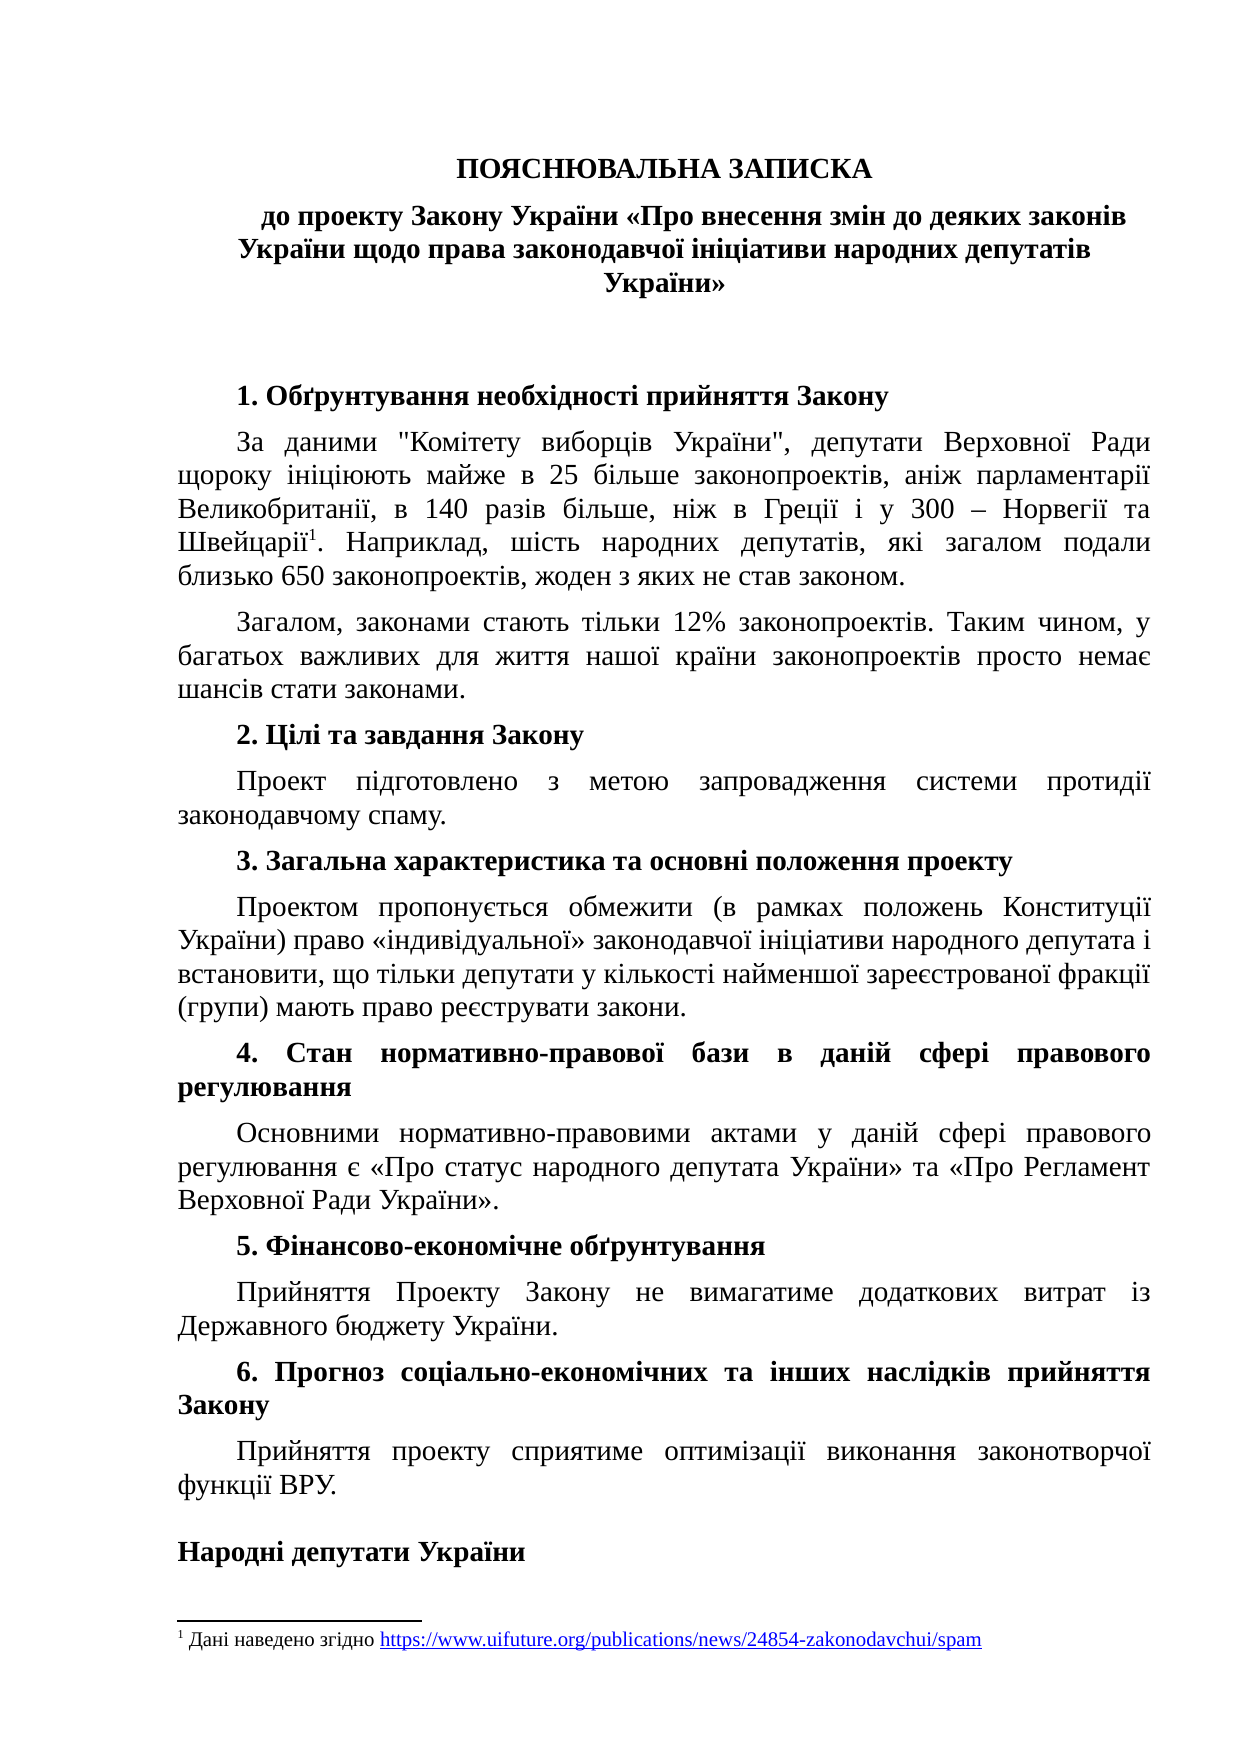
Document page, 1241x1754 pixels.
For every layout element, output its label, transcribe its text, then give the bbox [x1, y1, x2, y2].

text ПОЯСНЮВАЛЬНА ЗАПИСКА [177, 152, 1152, 185]
text 6. Прогноз соціально-економічних та інших наслідків прийняття Закону [177, 1354, 1152, 1421]
text Проект підготовлено з метою запровадження системи протидії законодавчому спаму. [177, 763, 1152, 830]
text 5. Фінансово-економічне обґрунтування [177, 1228, 1152, 1262]
text Загалом, законами стають тільки 12% законопроектів. Таким чином, у багатьох важливих для життя нашої країни законопроектів просто немає шансів стати законами. [177, 604, 1152, 705]
text Прийняття проекту сприятиме оптимізації виконання законотворчої функції ВРУ. [177, 1433, 1152, 1501]
text 1. Обґрунтування необхідності прийняття Закону [177, 378, 1152, 411]
text до проекту Закону України «Про внесення змін до деяких законів України щодо права законодавчої ініціативи народних депутатів України» [177, 198, 1152, 298]
text Народні депутати України [177, 1534, 1152, 1568]
text 3. Загальна характеристика та основні положення проекту [177, 843, 1152, 876]
text Проектом пропонується обмежити (в рамках положень Конституції України) право «індивідуальної» законодавчої ініціативи народного депутата і встановити, що тільки депутати у кількості найменшої зареєстрованої фракції (групи) мають право реєструвати закони. [177, 889, 1152, 1023]
text За даними "Комітету виборців України", депутати Верховної Ради щороку ініціюють майже в 25 більше законопроектів, аніж парламентарії Великобританії, в 140 разів більше, ніж в Греції і у 300 – Норвегії та Швейцарії. Наприклад, шість народних депутатів, які загалом подали близько 650 законопроектів, жоден з яких не став законом. [177, 424, 1152, 592]
text 2. Цілі та завдання Закону [177, 717, 1152, 751]
text Основними нормативно-правовими актами у даній сфері правового регулювання є «Про статус народного депутата України» та «Про Регламент Верховної Ради України». [177, 1115, 1152, 1216]
text 4. Стан нормативно-правової бази в даній сфері правового регулювання [177, 1036, 1152, 1103]
text Прийняття Проекту Закону не вимагатиме додаткових витрат із Державного бюджету України. [177, 1274, 1152, 1341]
